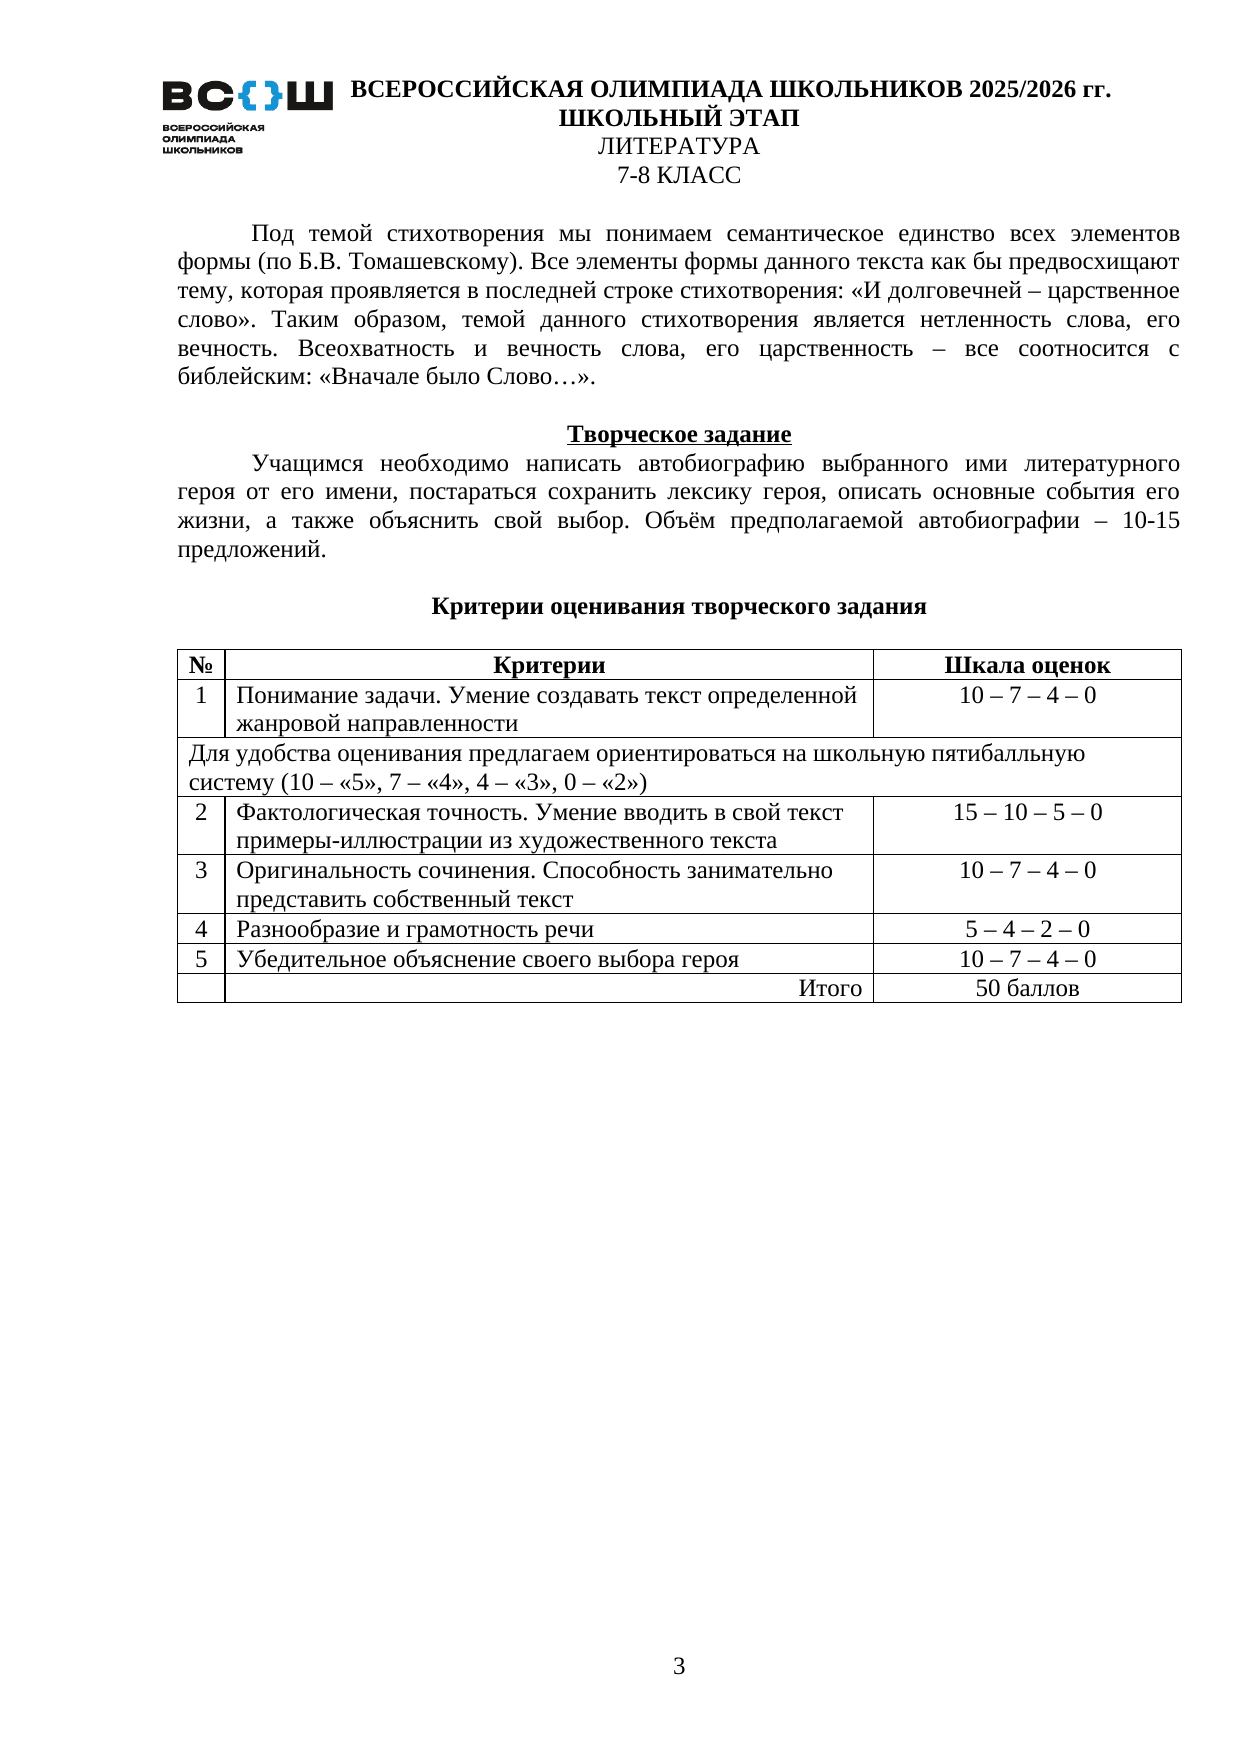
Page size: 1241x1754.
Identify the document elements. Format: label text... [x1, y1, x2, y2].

text Творческое задание [177, 419, 1181, 448]
table_header Шкала оценок [874, 650, 1181, 679]
table_cell [178, 974, 224, 1002]
table_cell 3 [178, 855, 224, 913]
table_cell 5 – 4 – 2 – 0 [874, 914, 1181, 943]
text Под темой стихотворения мы понимаем семантическое единство всех элементов формы (по Б.В. Томашевскому). Все элементы формы данного текста как бы предвосхищают тему, которая проявляется в последней строке стихотворения: «И долговечней – царственное слово». Таким образом, темой данного стихотворения является нетленность слова, его вечность. Всеохватность и вечность слова, его царственность – все соотносится с библейским: «Вначале было Слово…». [177, 218, 1181, 390]
table_cell 10 – 7 – 4 – 0 [874, 855, 1181, 913]
table_cell 10 – 7 – 4 – 0 [874, 680, 1181, 737]
table_header Критерии [226, 650, 873, 679]
table_cell 4 [178, 914, 224, 943]
table_cell 15 – 10 – 5 – 0 [874, 797, 1181, 854]
table_cell 50 баллов [874, 974, 1181, 1002]
table_cell Для удобства оценивания предлагаем ориентироваться на школьную пятибалльную систему (10 – «5», 7 – «4», 4 – «3», 0 – «2») [178, 738, 1181, 796]
table_cell 10 – 7 – 4 – 0 [874, 944, 1181, 972]
table_cell Разнообразие и грамотность речи [226, 914, 873, 943]
table_cell 5 [178, 944, 224, 972]
table_cell Оригинальность сочинения. Способность занимательно представить собственный текст [226, 855, 873, 913]
picture [157, 68, 342, 159]
table_cell Итого [226, 974, 873, 1002]
table_cell 2 [178, 797, 224, 854]
table_cell Фактологическая точность. Умение вводить в свой текст примеры-иллюстрации из художественного текста [226, 797, 873, 854]
table_cell Понимание задачи. Умение создавать текст определенной жанровой направленности [226, 680, 873, 737]
table_cell Убедительное объяснение своего выбора героя [226, 944, 873, 972]
table_cell 1 [178, 680, 224, 737]
text Учащимся необходимо написать автобиографию выбранного ими литературного героя от его имени, постараться сохранить лексику героя, описать основные события его жизни, а также объяснить свой выбор. Объём предполагаемой автобиографии – 10-15 предложений. [177, 448, 1181, 563]
text Критерии оценивания творческого задания [177, 591, 1181, 620]
table_header № [178, 650, 224, 679]
